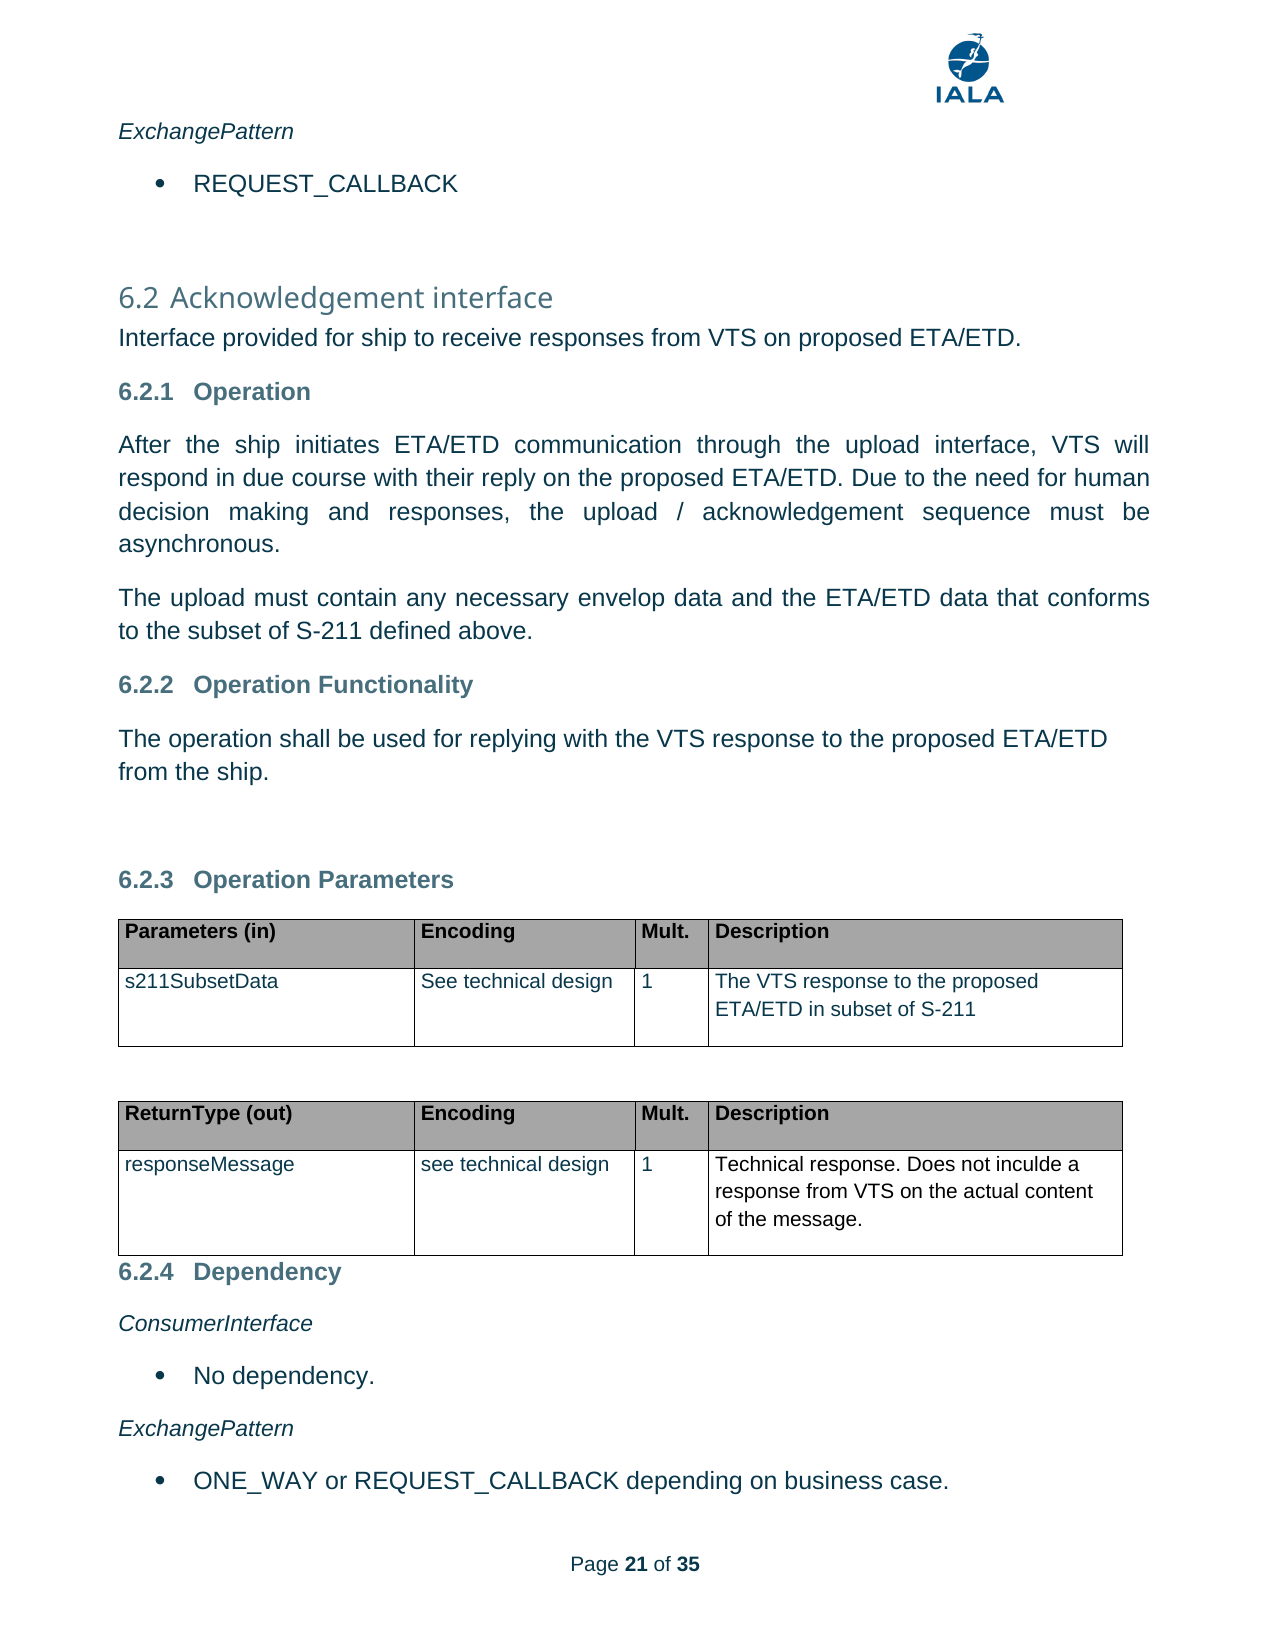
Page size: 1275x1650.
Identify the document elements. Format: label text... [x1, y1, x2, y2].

text The upload must contain any necessary envelop data and the ETA/ETD data that conforms to the subset of S-211 defined above. [118, 583, 1152, 645]
table_cell s211SubsetData [119, 969, 414, 1046]
subtitle Dependency [118, 1256, 1152, 1285]
table_header Description [709, 1102, 1122, 1150]
picture [921, 25, 1016, 118]
table_cell see technical design [415, 1151, 634, 1255]
table_header Description [709, 920, 1122, 968]
subtitle Operation Parameters [118, 865, 1152, 893]
subtitle Acknowledgement interface [118, 277, 1152, 317]
subtitle Operation [118, 377, 1152, 405]
table_cell See technical design [415, 969, 634, 1046]
list ONE_WAY or REQUEST_CALLBACK depending on business case. [156, 1466, 1152, 1495]
table_cell 1 [635, 1151, 708, 1255]
list REQUEST_CALLBACK [156, 169, 1152, 198]
table_header Parameters (in) [119, 920, 414, 968]
table_cell 1 [635, 969, 708, 1046]
table_header Encoding [415, 920, 635, 968]
subtitle Operation Functionality [118, 670, 1152, 699]
text Interface provided for ship to receive responses from VTS on proposed ETA/ETD. [118, 323, 1152, 351]
text The operation shall be used for replying with the VTS response to the proposed ETA/ETD from the ship. [118, 724, 1152, 786]
table_cell Technical response. Does not inculde a response from VTS on the actual content of the message. [709, 1151, 1122, 1255]
table_cell responseMessage [119, 1151, 414, 1255]
table_header Mult. [636, 920, 708, 968]
table_cell The VTS response to the proposed ETA/ETD in subset of S-211 [709, 969, 1122, 1046]
table_header Encoding [415, 1102, 635, 1150]
text After the ship initiates ETA/ETD communication through the upload interface, VTS will respond in due course with their reply on the proposed ETA/ETD. Due to the need for human decision making and responses, the upload / acknowledgement sequence must be asynchronous. [118, 430, 1152, 558]
list No dependency. [156, 1361, 1152, 1390]
text ExchangePattern [118, 118, 1152, 144]
text ExchangePattern [118, 1415, 1152, 1442]
text ConsumerInterface [118, 1310, 1152, 1337]
table_header ReturnType (out) [119, 1102, 414, 1150]
table_header Mult. [636, 1102, 708, 1150]
